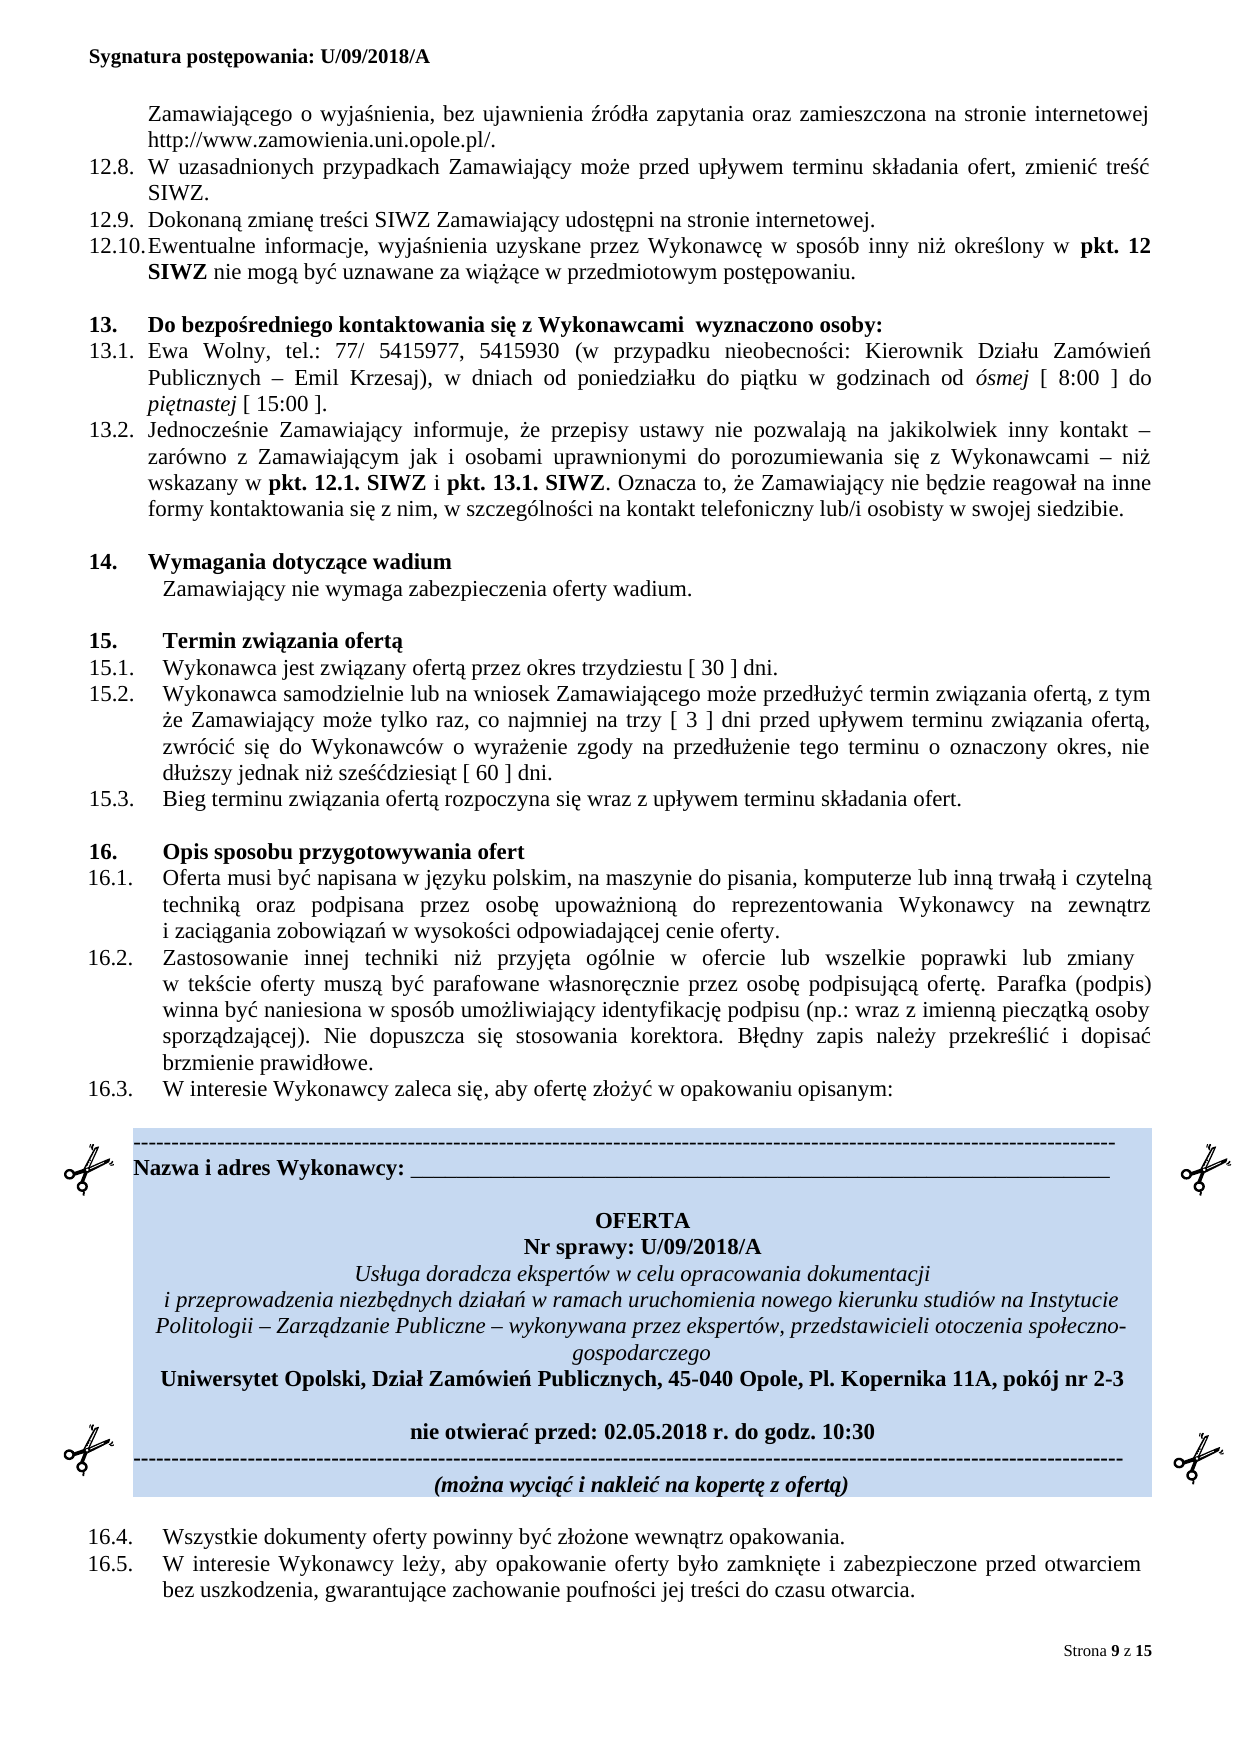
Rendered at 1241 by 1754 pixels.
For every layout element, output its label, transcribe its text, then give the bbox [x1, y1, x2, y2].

list Wszystkie dokumenty oferty powinny być złożone wewnątrz opakowania. [87, 1523, 1152, 1550]
text Zamawiający nie wymaga zabezpieczenia oferty wadium. [162, 574, 1152, 601]
text ---------------------------------------------------------------------------------------------------------------------------------- [133, 1444, 1152, 1471]
list Ewa Wolny, tel.: 77/ 5415977, 5415930 (w przypadku nieobecności: Kierownik Działu Zamówień Publicznych – Emil Krzesaj), w dniach od poniedziałku do piątku w godzinach od ósmej [ 8:00 ] do piętnastej [ 15:00 ]. [89, 337, 1152, 416]
text --------------------------------------------------------------------------------------------------------------------------------- [133, 1128, 1152, 1154]
list Oferta musi być napisana w języku polskim, na maszynie do pisania, komputerze lub inną trwałą i czytelną techniką oraz podpisana przez osobę upoważnioną do reprezentowania Wykonawcy na zewnątrz i zaciągania zobowiązań w wysokości odpowiadającej cenie oferty. [87, 864, 1152, 943]
list W interesie Wykonawcy leży, aby opakowanie oferty było zamknięte i zabezpieczone przed otwarciem bez uszkodzenia, gwarantujące zachowanie poufności jej treści do czasu otwarcia. [87, 1550, 1152, 1602]
list Dokonaną zmianę treści SIWZ Zamawiający udostępni na stronie internetowej. [89, 206, 1151, 232]
list Ewentualne informacje, wyjaśnienia uzyskane przez Wykonawcę w sposób inny niż określony w pkt. 12 SIWZ nie mogą być uznawane za wiążące w przedmiotowym postępowaniu. [89, 232, 1151, 285]
text (można wyciąć i nakleić na kopertę z ofertą) [133, 1471, 1152, 1497]
text Uniwersytet Opolski, Dział Zamówień Publicznych, 45-040 Opole, Pl. Kopernika 11A, pokój nr 2-3 [133, 1365, 1152, 1392]
list Wymagania dotyczące wadium [89, 548, 1152, 574]
list Opis sposobu przygotowywania ofert [89, 838, 1152, 864]
text OFERTA [133, 1207, 1152, 1233]
text Usługa doradcza ekspertów w celu opracowania dokumentacji [133, 1260, 1152, 1286]
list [89, 100, 1151, 153]
list Termin związania ofertą [89, 627, 1152, 654]
text Nr sprawy: U/09/2018/A [133, 1233, 1152, 1260]
text Nazwa i adres Wykonawcy: _____________________________________________________________ [133, 1154, 1152, 1181]
list Bieg terminu związania ofertą rozpoczyna się wraz z upływem terminu składania ofert. [89, 785, 1152, 812]
list W uzasadnionych przypadkach Zamawiający może przed upływem terminu składania ofert, zmienić treść SIWZ. [89, 153, 1151, 206]
text nie otwierać przed: 02.05.2018 r. do godz. 10:30 [133, 1418, 1152, 1444]
list Do bezpośredniego kontaktowania się z Wykonawcami wyznaczono osoby: [89, 311, 1152, 337]
list Wykonawca samodzielnie lub na wniosek Zamawiającego może przedłużyć termin związania ofertą, z tym że Zamawiający może tylko raz, co najmniej na trzy [ 3 ] dni przed upływem terminu związania ofertą, zwrócić się do Wykonawców o wyrażenie zgody na przedłużenie tego terminu o oznaczony okres, nie dłuższy jednak niż sześćdziesiąt [ 60 ] dni. [89, 680, 1152, 785]
list Wykonawca jest związany ofertą przez okres trzydziestu [ 30 ] dni. [89, 654, 1152, 680]
list W interesie Wykonawcy zaleca się, aby ofertę złożyć w opakowaniu opisanym: [87, 1075, 1152, 1102]
list Jednocześnie Zamawiający informuje, że przepisy ustawy nie pozwalają na jakikolwiek inny kontakt – zarówno z Zamawiającym jak i osobami uprawnionymi do porozumiewania się z Wykonawcami – niż wskazany w pkt. 12.1. SIWZ i pkt. 13.1. SIWZ. Oznacza to, że Zamawiający nie będzie reagował na inne formy kontaktowania się z nim, w szczególności na kontakt telefoniczny lub/i osobisty w swojej siedzibie. [89, 416, 1152, 522]
list Zastosowanie innej techniki niż przyjęta ogólnie w ofercie lub wszelkie poprawki lub zmiany w tekście oferty muszą być parafowane własnoręcznie przez osobę podpisującą ofertę. Parafka (podpis) winna być naniesiona w sposób umożliwiający identyfikację podpisu (np.: wraz z imienną pieczątką osoby sporządzającej). Nie dopuszcza się stosowania korektora. Błędny zapis należy przekreślić i dopisać brzmienie prawidłowe. [87, 943, 1152, 1075]
text i przeprowadzenia niezbędnych działań w ramach uruchomienia nowego kierunku studiów na Instytucie Politologii – Zarządzanie Publiczne – wykonywana przez ekspertów, przedstawicieli otoczenia społeczno-gospodarczego [133, 1286, 1152, 1365]
